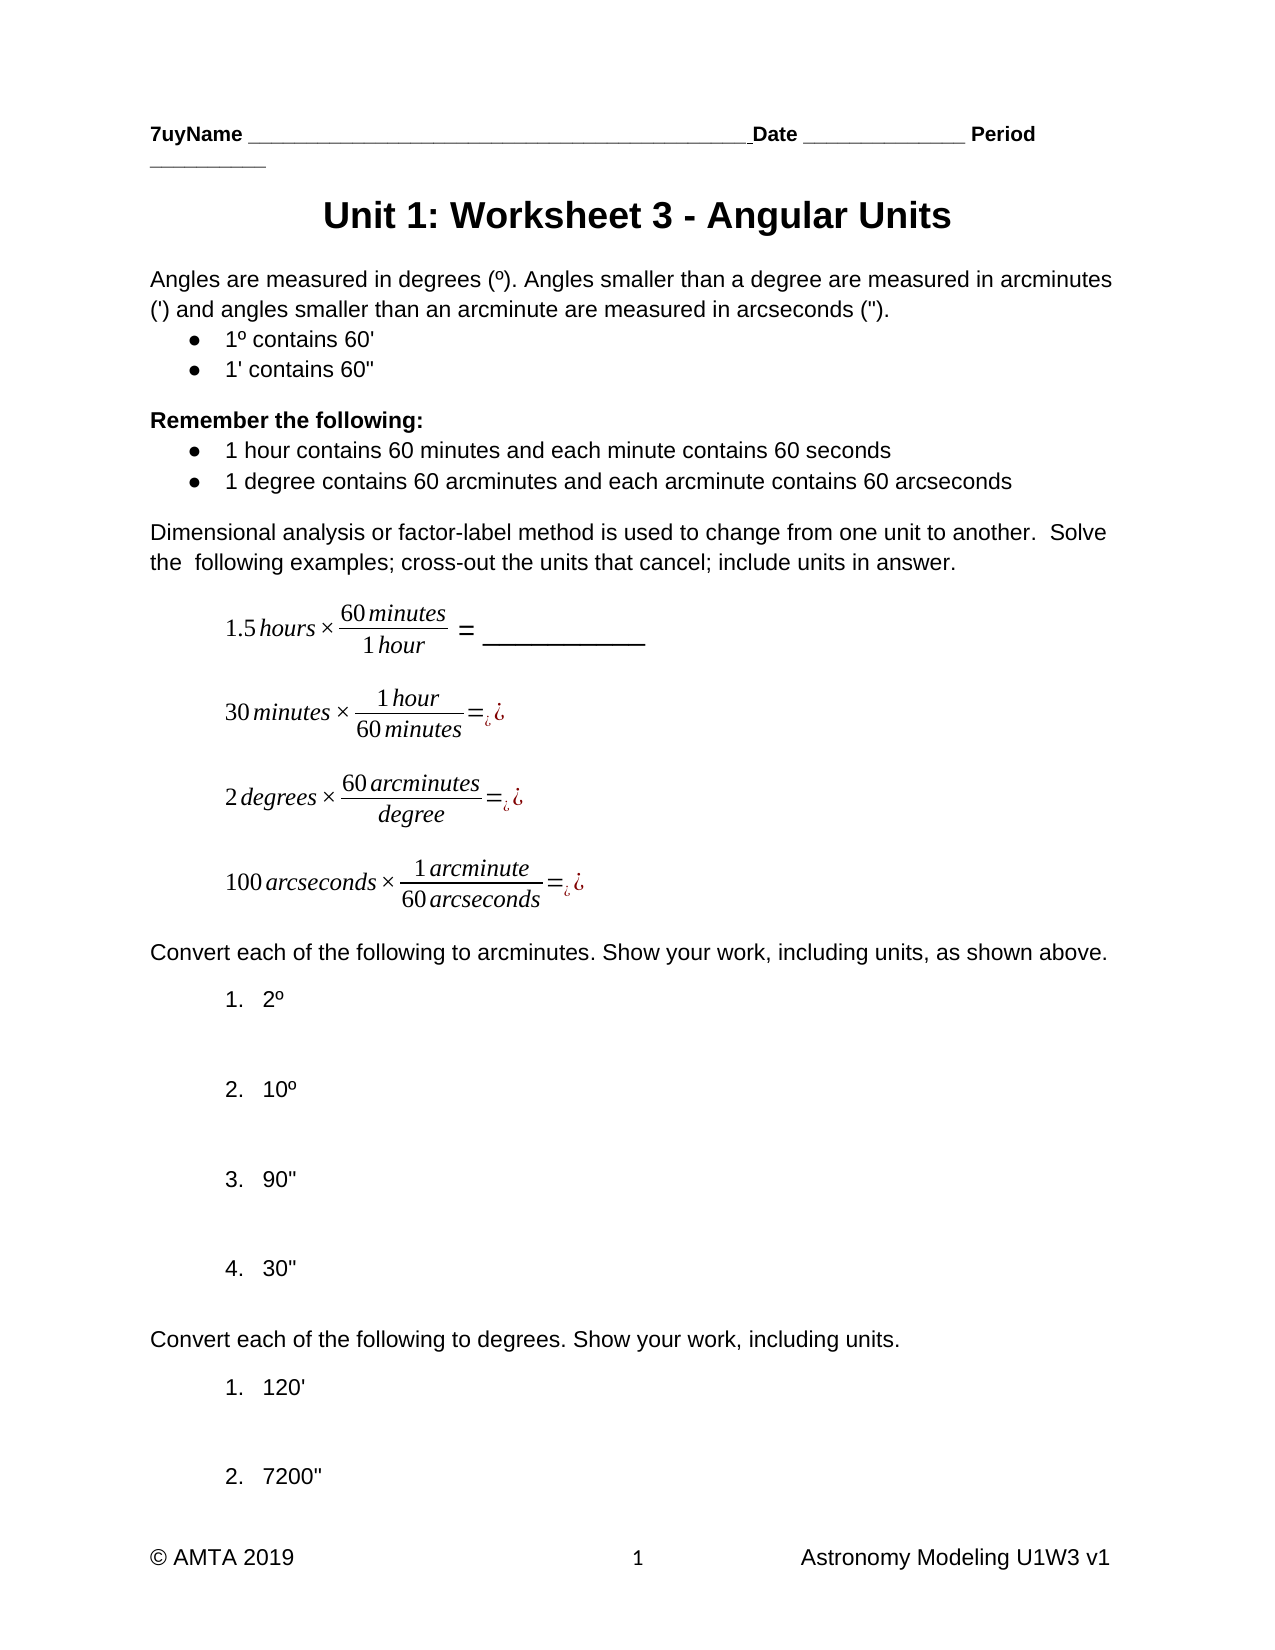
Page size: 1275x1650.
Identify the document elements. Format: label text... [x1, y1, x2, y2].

list 1 hour contains 60 minutes and each minute contains 60 seconds [187, 437, 1125, 464]
list 30" [225, 1255, 1125, 1281]
text Convert each of the following to degrees. Show your work, including units. [150, 1326, 1125, 1353]
list 1º contains 60' [187, 326, 1125, 352]
list 1 degree contains 60 arcminutes and each arcminute contains 60 arcseconds [187, 468, 1125, 494]
text Remember the following: [150, 407, 1125, 434]
text Unit 1: Worksheet 3 - Angular Units [150, 194, 1125, 237]
text 7uyName ___________________________________________ Date ______________ Period __________ [150, 122, 1125, 170]
list 1' contains 60" [187, 356, 1125, 383]
text = __________ [150, 600, 1125, 659]
text Angles are measured in degrees (º). Angles smaller than a degree are measured in arcminutes (') and angles smaller than an arcminute are measured in arcseconds ("). [150, 266, 1125, 322]
text Dimensional analysis or factor-label method is used to change from one unit to another. Solve the following examples; cross-out the units that cancel; include units in answer. [150, 519, 1125, 575]
text Convert each of the following to arcminutes. Show your work, including units, as shown above. [150, 939, 1125, 966]
list 2º [225, 986, 1125, 1013]
list 120' [225, 1373, 1125, 1400]
list 7200" [225, 1463, 1125, 1489]
list 90" [225, 1166, 1125, 1192]
list 10º [225, 1076, 1125, 1102]
